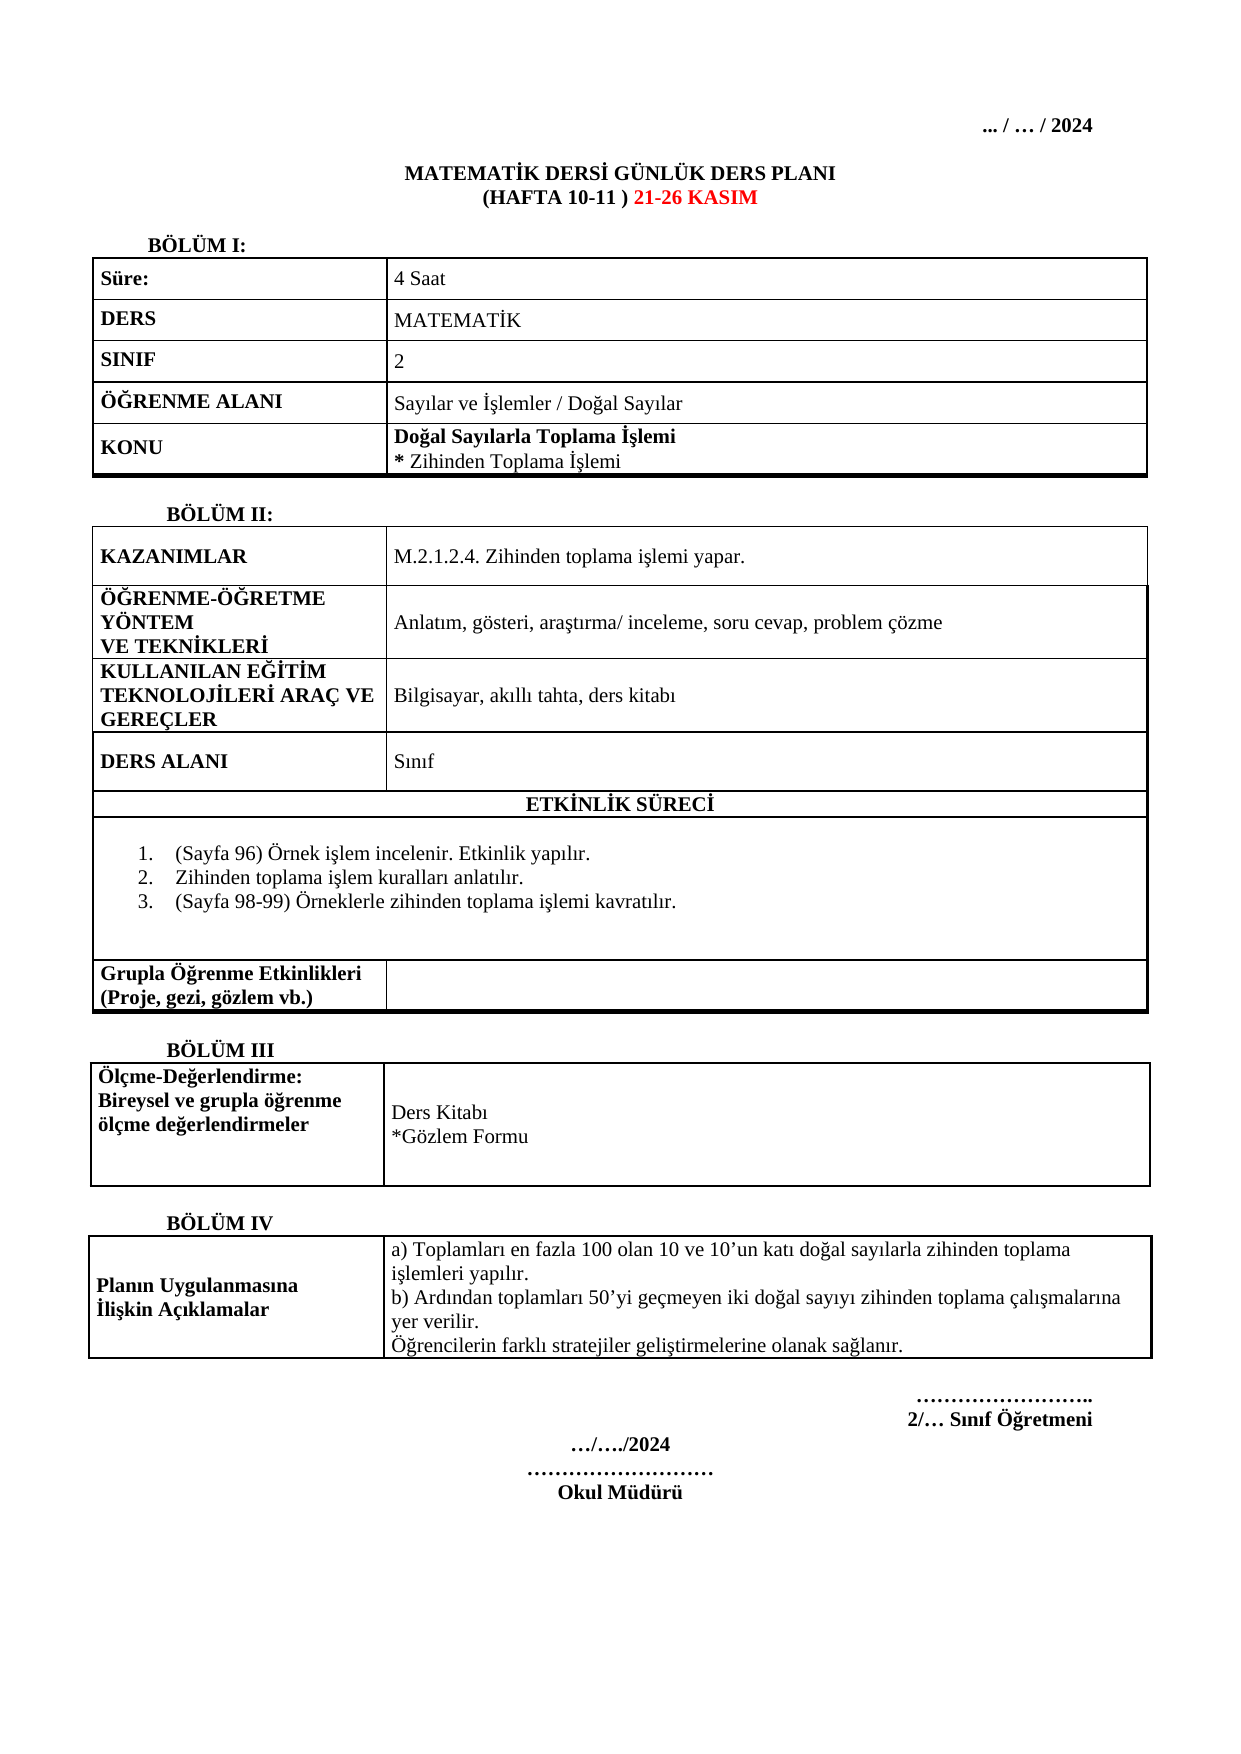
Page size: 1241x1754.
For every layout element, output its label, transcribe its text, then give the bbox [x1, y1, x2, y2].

table_cell Doğal Sayılarla Toplama İşlemi * Zihinden Toplama İşlemi [388, 424, 1146, 473]
table_cell 2 [388, 341, 1146, 381]
table_header a) Toplamları en fazla 100 olan 10 ve 10’un katı doğal sayılarla zihinden toplama işlemleri yapılır. b) Ardından toplamları 50’yi geçmeyen iki doğal sayıyı zihinden toplama çalışmalarına yer verilir. Öğrencilerin farklı stratejiler geliştirmelerine olanak sağlanır. [385, 1237, 1150, 1357]
table_cell Sayılar ve İşlemler / Doğal Sayılar [388, 383, 1146, 422]
text BÖLÜM II: [148, 502, 1092, 526]
text ... / … / 2024 [148, 113, 1092, 137]
table_cell Bilgisayar, akıllı tahta, ders kitabı [387, 659, 1146, 731]
text …………………….. [148, 1383, 1092, 1407]
text 2/… Sınıf Öğretmeni [148, 1407, 1092, 1431]
table_cell Anlatım, gösteri, araştırma/ inceleme, soru cevap, problem çözme [387, 586, 1146, 658]
text ……………………… [148, 1456, 1092, 1479]
table_cell KULLANILAN EĞİTİM TEKNOLOJİLERİ ARAÇ VE GEREÇLER [93, 659, 386, 731]
table_cell MATEMATİK [388, 300, 1146, 340]
table_header 4 Saat [388, 259, 1146, 298]
text MATEMATİK DERSİ GÜNLÜK DERS PLANI [148, 161, 1092, 185]
table_cell ÖĞRENME-ÖĞRETME YÖNTEM VE TEKNİKLERİ [93, 586, 386, 658]
table_header Planın Uygulanmasına İlişkin Açıklamalar [90, 1237, 383, 1357]
table_cell KONU [94, 424, 386, 473]
table_cell (Sayfa 96) Örnek işlem incelenir. Etkinlik yapılır. Zihinden toplama işlem kuralları anlatılır. (Sayfa 98-99) Örneklerle zihinden toplama işlemi kavratılır. [94, 818, 1146, 959]
table_cell DERS [94, 300, 386, 340]
text Okul Müdürü [148, 1479, 1092, 1504]
text (HAFTA 10-11 ) 21-26 KASIM [148, 185, 1092, 209]
table_cell Grupla Öğrenme Etkinlikleri (Proje, gezi, gözlem vb.) [94, 961, 386, 1009]
table_cell DERS ALANI [94, 733, 386, 790]
table_cell SINIF [94, 341, 386, 381]
table_header M.2.1.2.4. Zihinden toplama işlemi yapar. [387, 527, 1147, 584]
table_cell ETKİNLİK SÜRECİ [94, 792, 1146, 816]
text …/…./2024 [148, 1431, 1092, 1456]
table_cell [387, 961, 1146, 1009]
table_header Süre: [94, 259, 386, 298]
table_cell ÖĞRENME ALANI [94, 383, 386, 422]
table_header Ders Kitabı *Gözlem Formu [385, 1064, 1149, 1184]
table_header KAZANIMLAR [93, 527, 386, 584]
table_cell Sınıf [387, 733, 1146, 790]
subtitle BÖLÜM IV [148, 1211, 1092, 1235]
subtitle BÖLÜM III [148, 1038, 1092, 1062]
text BÖLÜM I: [148, 233, 1092, 257]
table_header Ölçme-Değerlendirme: Bireysel ve grupla öğrenme ölçme değerlendirmeler [92, 1064, 383, 1184]
